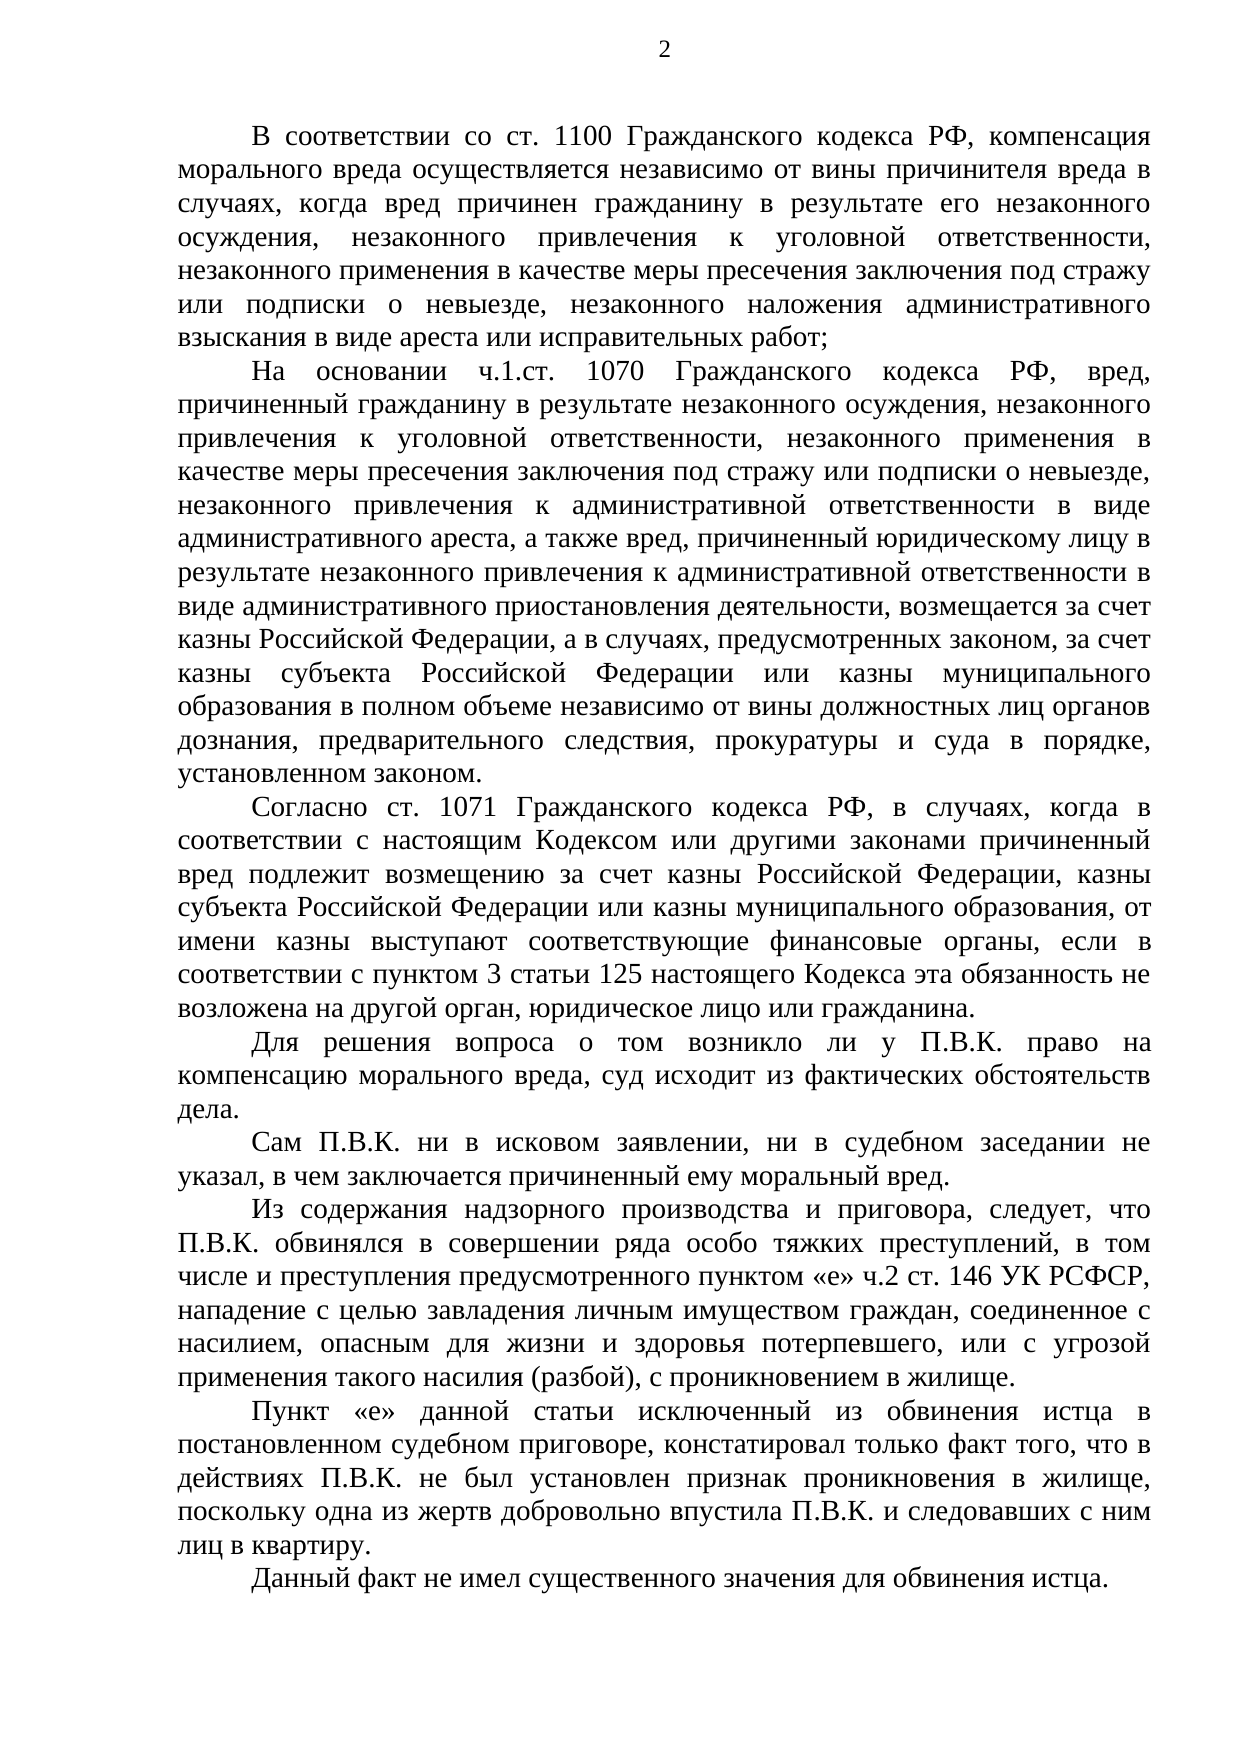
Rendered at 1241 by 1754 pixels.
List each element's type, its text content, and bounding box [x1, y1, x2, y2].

text Согласно ст. 1071 Гражданского кодекса РФ, в случаях, когда в соответствии с настоящим Кодексом или другими законами причиненный вред подлежит возмещению за счет казны Российской Федерации, казны субъекта Российской Федерации или казны муниципального образования, от имени казны выступают соответствующие финансовые органы, если в соответствии с пунктом 3 статьи 125 настоящего Кодекса эта обязанность не возложена на другой орган, юридическое лицо или гражданина. [177, 789, 1152, 1024]
text Из содержания надзорного производства и приговора, следует, что П.В.К. обвинялся в совершении ряда особо тяжких преступлений, в том числе и преступления предусмотренного пунктом «е» ч.2 ст. 146 УК РСФСР, нападение с целью завладения личным имуществом граждан, соединенное с насилием, опасным для жизни и здоровья потерпевшего, или с угрозой применения такого насилия (разбой), с проникновением в жилище. [177, 1191, 1152, 1393]
text На основании ч.1.ст. 1070 Гражданского кодекса РФ, вред, причиненный гражданину в результате незаконного осуждения, незаконного привлечения к уголовной ответственности, незаконного применения в качестве меры пресечения заключения под стражу или подписки о невыезде, незаконного привлечения к административной ответственности в виде административного ареста, а также вред, причиненный юридическому лицу в результате незаконного привлечения к административной ответственности в виде административного приостановления деятельности, возмещается за счет казны Российской Федерации, а в случаях, предусмотренных законом, за счет казны субъекта Российской Федерации или казны муниципального образования в полном объеме независимо от вины должностных лиц органов дознания, предварительного следствия, прокуратуры и суда в порядке, установленном законом. [177, 353, 1152, 789]
text В соответствии со ст. 1100 Гражданского кодекса РФ, компенсация морального вреда осуществляется независимо от вины причинителя вреда в случаях, когда вред причинен гражданину в результате его незаконного осуждения, незаконного привлечения к уголовной ответственности, незаконного применения в качестве меры пресечения заключения под стражу или подписки о невыезде, незаконного наложения административного взыскания в виде ареста или исправительных работ; [177, 118, 1152, 353]
text Пункт «е» данной статьи исключенный из обвинения истца в постановленном судебном приговоре, констатировал только факт того, что в действиях П.В.К. не был установлен признак проникновения в жилище, поскольку одна из жертв добровольно впустила П.В.К. и следовавших с ним лиц в квартиру. [177, 1393, 1152, 1560]
text Для решения вопроса о том возникло ли у П.В.К. право на компенсацию морального вреда, суд исходит из фактических обстоятельств дела. [177, 1024, 1152, 1124]
text Сам П.В.К. ни в исковом заявлении, ни в судебном заседании не указал, в чем заключается причиненный ему моральный вред. [177, 1124, 1152, 1191]
text Данный факт не имел существенного значения для обвинения истца. [177, 1560, 1152, 1594]
